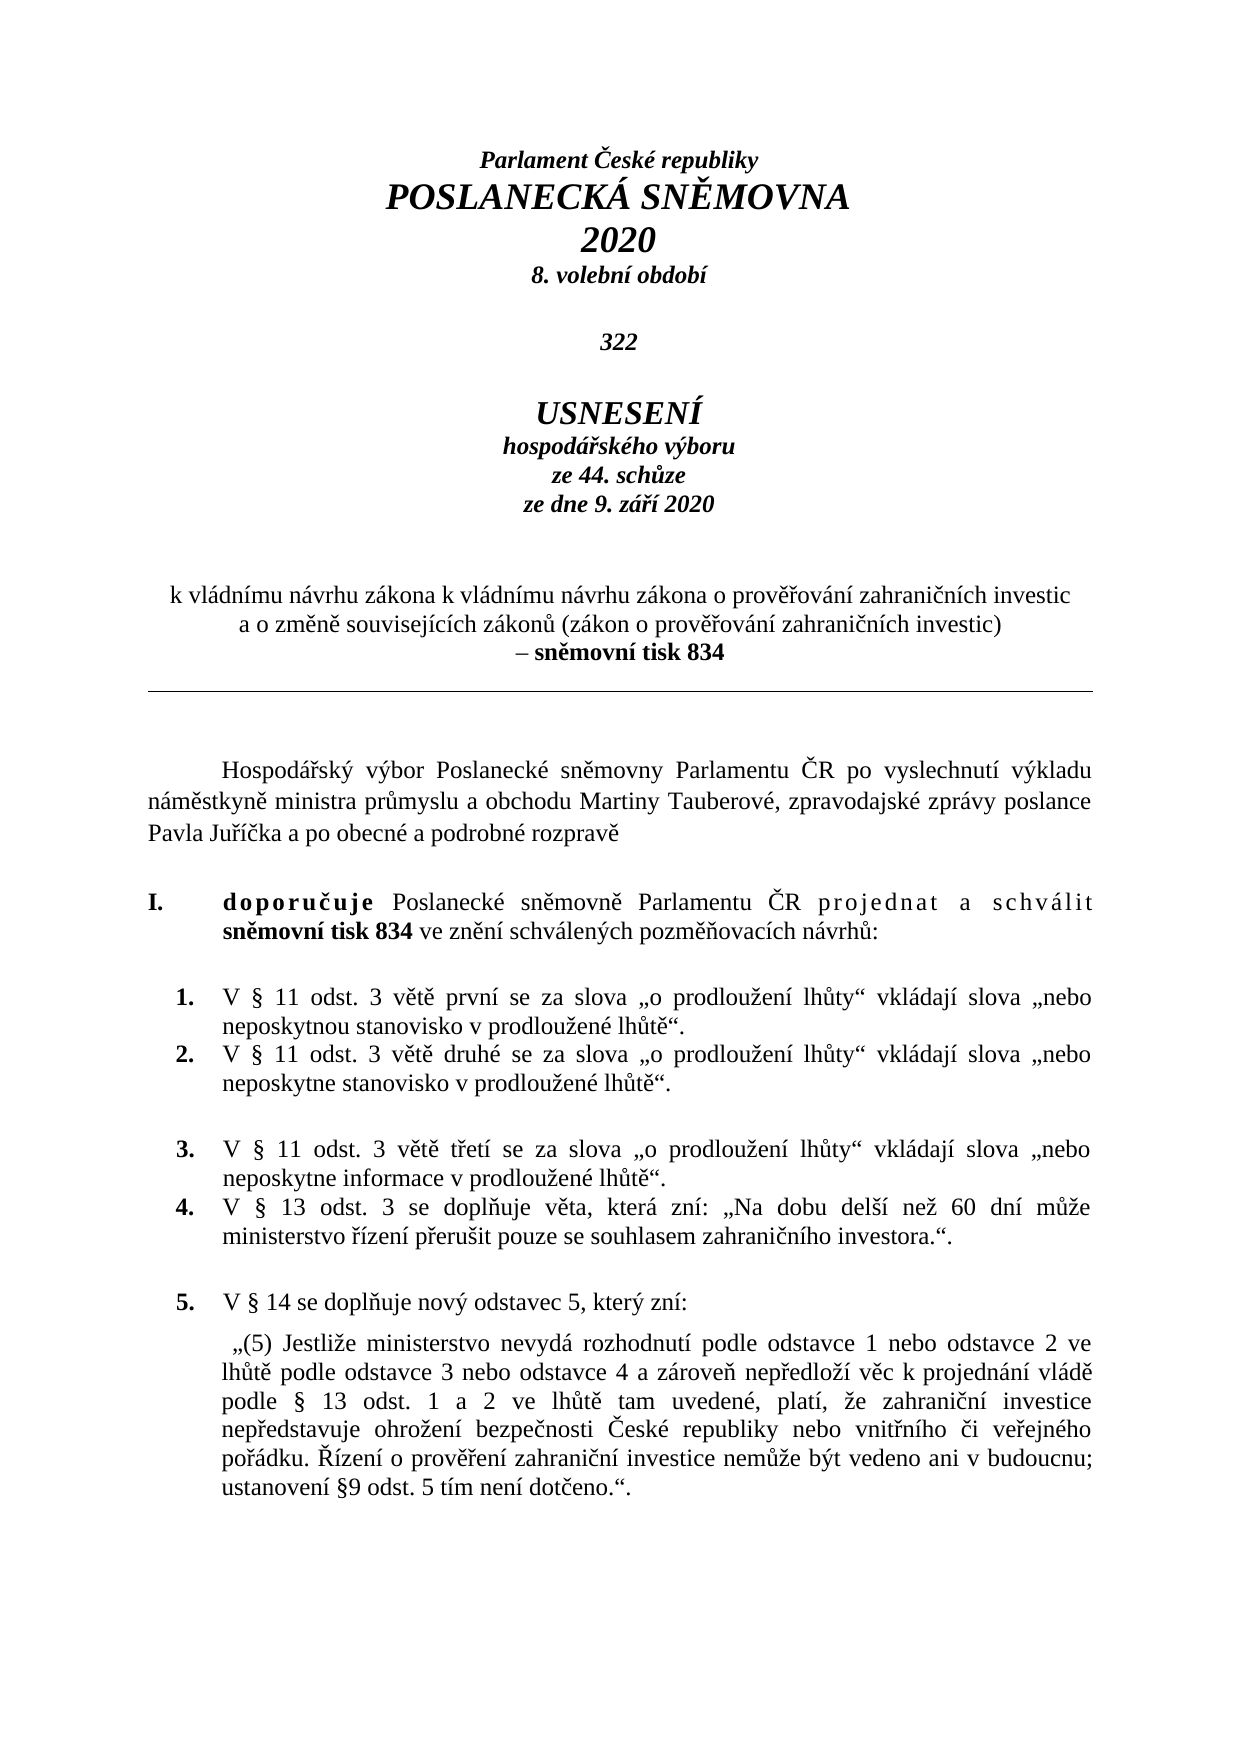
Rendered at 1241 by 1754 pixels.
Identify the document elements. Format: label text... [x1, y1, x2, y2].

text USNESENÍ [148, 393, 1093, 431]
text Hospodářský výbor Poslanecké sněmovny Parlamentu ČR po vyslechnutí výkladu náměstkyně ministra průmyslu a obchodu Martiny Tauberové, zpravodajské zprávy poslance Pavla Juříčka a po obecné a podrobné rozpravě [148, 755, 1093, 847]
text POSLANECKÁ SNĚMOVNA [148, 174, 1093, 217]
text ze dne 9. září 2020 [148, 489, 1093, 517]
list V § 11 odst. 3 větě druhé se za slova „o prodloužení lhůty“ vkládají slova „nebo neposkytne stanovisko v prodloužené lhůtě“. [185, 1039, 1093, 1097]
list V § 11 odst. 3 větě třetí se za slova „o prodloužení lhůty“ vkládají slova „nebo neposkytne informace v prodloužené lhůtě“. [185, 1134, 1093, 1192]
text ze 44. schůze [148, 460, 1093, 489]
text 2020 [148, 217, 1093, 260]
text Parlament České republiky [148, 145, 1093, 174]
text 8. volební období [148, 260, 1093, 289]
text k vládnímu návrhu zákona k vládnímu návrhu zákona o prověřování zahraničních investic a o změně souvisejících zákonů (zákon o prověřování zahraničních investic) – sněmovní tisk 834 [148, 580, 1093, 691]
list V § 13 odst. 3 se doplňuje věta, která zní: „Na dobu delší než 60 dní může ministerstvo řízení přerušit pouze se souhlasem zahraničního investora.“. [185, 1192, 1093, 1249]
list V § 14 se doplňuje nový odstavec 5, který zní: [185, 1287, 1093, 1316]
list doporučuje Poslanecké sněmovně Parlamentu ČR projednat a schválit sněmovní tisk 834 ve znění schválených pozměňovacích návrhů: [148, 887, 1093, 944]
list V § 11 odst. 3 větě první se za slova „o prodloužení lhůty“ vkládají slova „nebo neposkytnou stanovisko v prodloužené lhůtě“. [185, 982, 1093, 1039]
text hospodářského výboru [148, 431, 1093, 460]
text 322 [148, 327, 1093, 355]
text „(5) Jestliže ministerstvo nevydá rozhodnutí podle odstavce 1 nebo odstavce 2 ve lhůtě podle odstavce 3 nebo odstavce 4 a zároveň nepředloží věc k projednání vládě podle § 13 odst. 1 a 2 ve lhůtě tam uvedené, platí, že zahraniční investice nepředstavuje ohrožení bezpečnosti České republiky nebo vnitřního či veřejného pořádku. Řízení o prověření zahraniční investice nemůže být vedeno ani v budoucnu; ustanovení §9 odst. 5 tím není dotčeno.“. [221, 1328, 1093, 1501]
